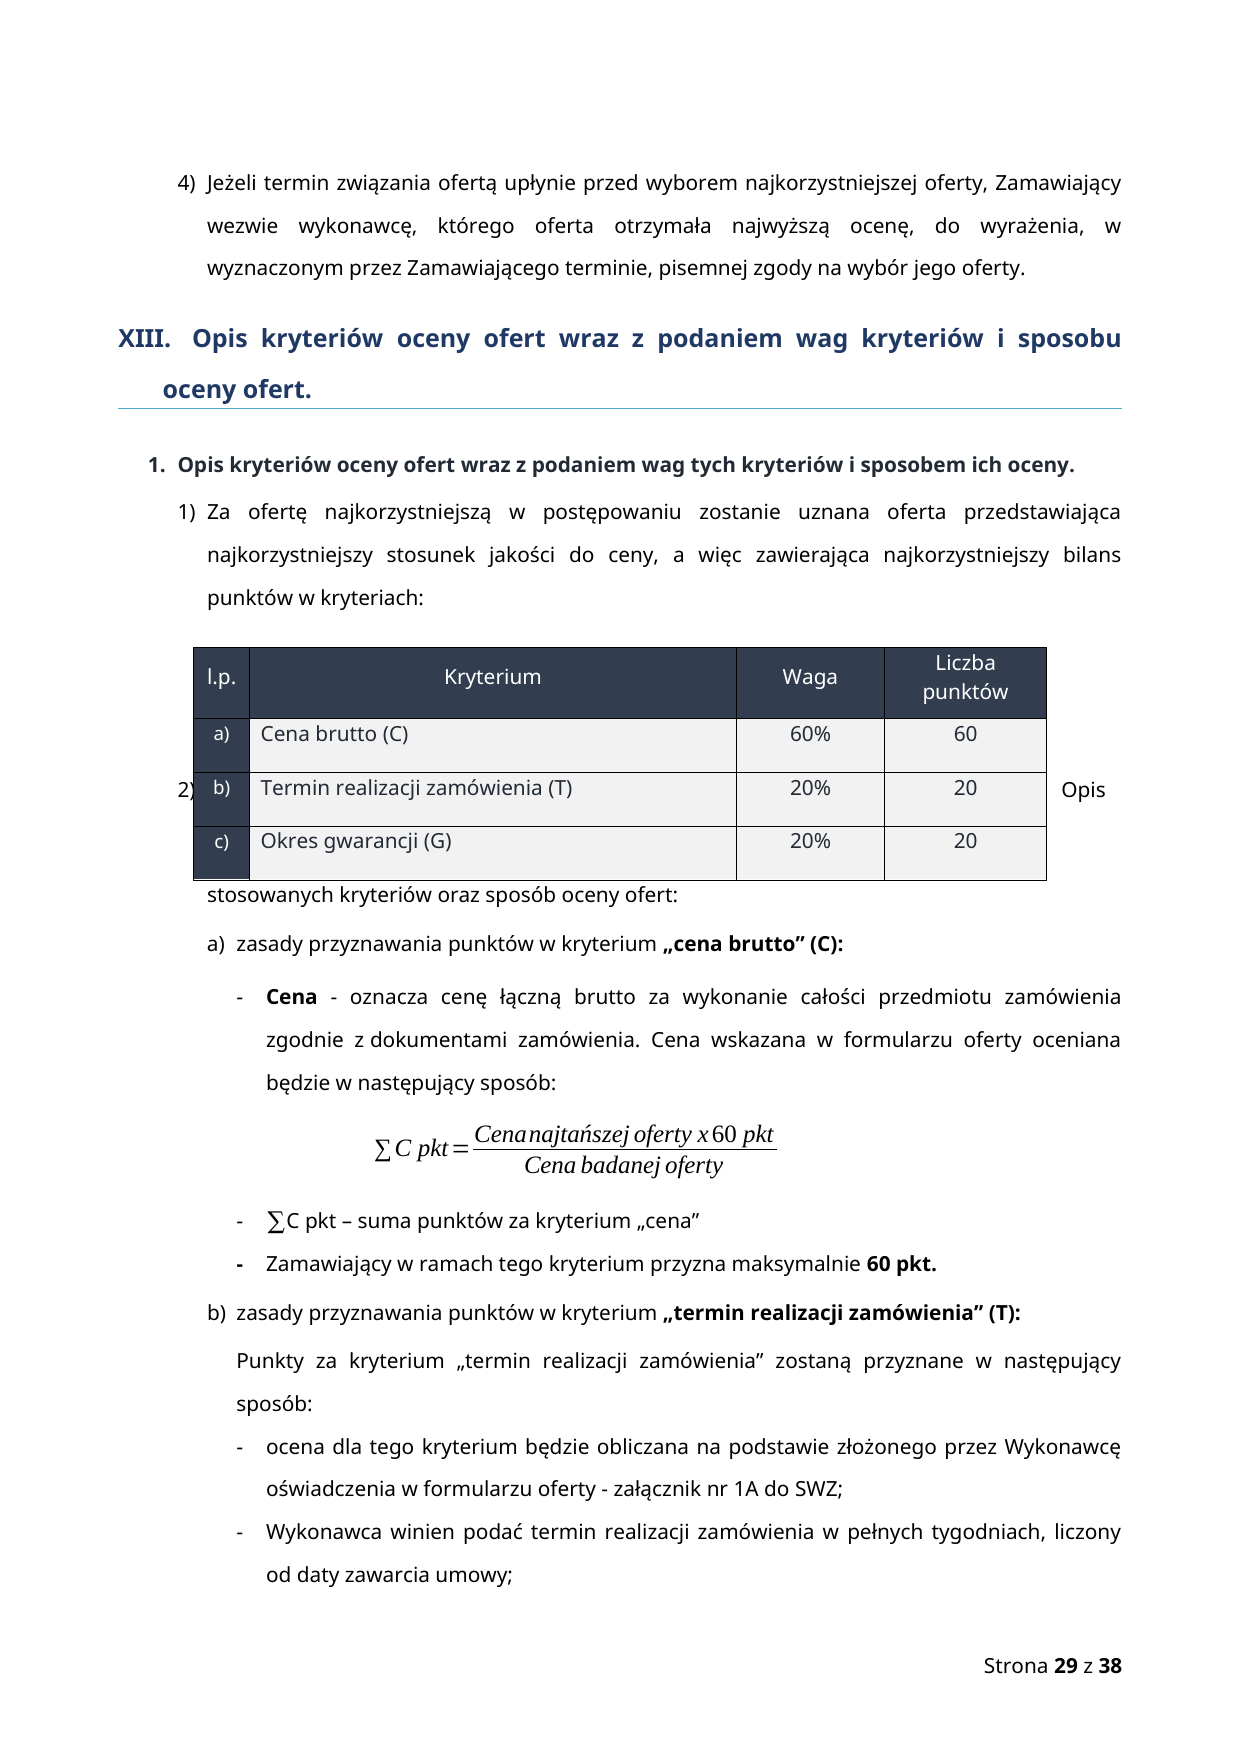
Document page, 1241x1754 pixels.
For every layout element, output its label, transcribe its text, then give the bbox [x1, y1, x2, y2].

table_cell 60 [885, 719, 1046, 772]
table_cell Termin realizacji zamówienia (T) [250, 773, 736, 826]
table_header Waga [737, 648, 884, 718]
subtitle Opis kryteriów oceny ofert wraz z podaniem wag kryteriów i sposobu oceny ofert. [118, 321, 1122, 408]
table_header l.p. [194, 648, 249, 718]
table_cell 20 [885, 827, 1046, 879]
list Zamawiający w ramach tego kryterium przyzna maksymalnie 60 pkt. [236, 1249, 1122, 1277]
list Wykonawca winien podać termin realizacji zamówienia w pełnych tygodniach, liczony od daty zawarcia umowy; [236, 1517, 1122, 1588]
table_cell 20 [885, 773, 1046, 826]
subtitle Jeżeli termin związania ofertą upłynie przed wyborem najkorzystniejszej oferty, Zamawiający wezwie wykonawcę, którego oferta otrzymała najwyższą ocenę, do wyrażenia, w wyznaczonym przez Zamawiającego terminie, pisemnej zgody na wybór jego oferty. [177, 168, 1122, 282]
table_cell a) [194, 719, 249, 772]
table_cell 60% [737, 719, 884, 772]
subtitle Za ofertę najkorzystniejszą w postępowaniu zostanie uznana oferta przedstawiająca najkorzystniejszy stosunek jakości do ceny, a więc zawierająca najkorzystniejszy bilans punktów w kryteriach: [177, 497, 1122, 611]
subtitle Opis stosowanych kryteriów oraz sposób oceny ofert: [177, 775, 1122, 909]
list Cena - oznacza cenę łączną brutto za wykonanie całości przedmiotu zamówienia zgodnie z dokumentami zamówienia. Cena wskazana w formularzu oferty oceniana będzie w następujący sposób: [236, 982, 1122, 1096]
subtitle zasady przyznawania punktów w kryterium „cena brutto” (C): [207, 929, 1122, 958]
table_cell Cena brutto (C) [250, 719, 736, 772]
list ocena dla tego kryterium będzie obliczana na podstawie złożonego przez Wykonawcę oświadczenia w formularzu oferty - załącznik nr 1A do SWZ; [236, 1432, 1122, 1503]
table_cell b) [194, 773, 249, 826]
table_header Liczba punktów [885, 648, 1046, 718]
table_cell 20% [737, 827, 884, 879]
text Punkty za kryterium „termin realizacji zamówienia” zostaną przyznane w następujący sposób: [236, 1347, 1122, 1418]
table_cell Okres gwarancji (G) [250, 827, 736, 879]
list Opis kryteriów oceny ofert wraz z podaniem wag tych kryteriów i sposobem ich oceny. [148, 451, 1122, 479]
table_header Kryterium [250, 648, 736, 718]
table_cell 20% [737, 773, 884, 826]
subtitle zasady przyznawania punktów w kryterium „termin realizacji zamówienia” (T): [207, 1298, 1122, 1326]
list ∑C pkt – suma punktów za kryterium „cena” [236, 1206, 1122, 1235]
table_cell c) [194, 827, 249, 879]
